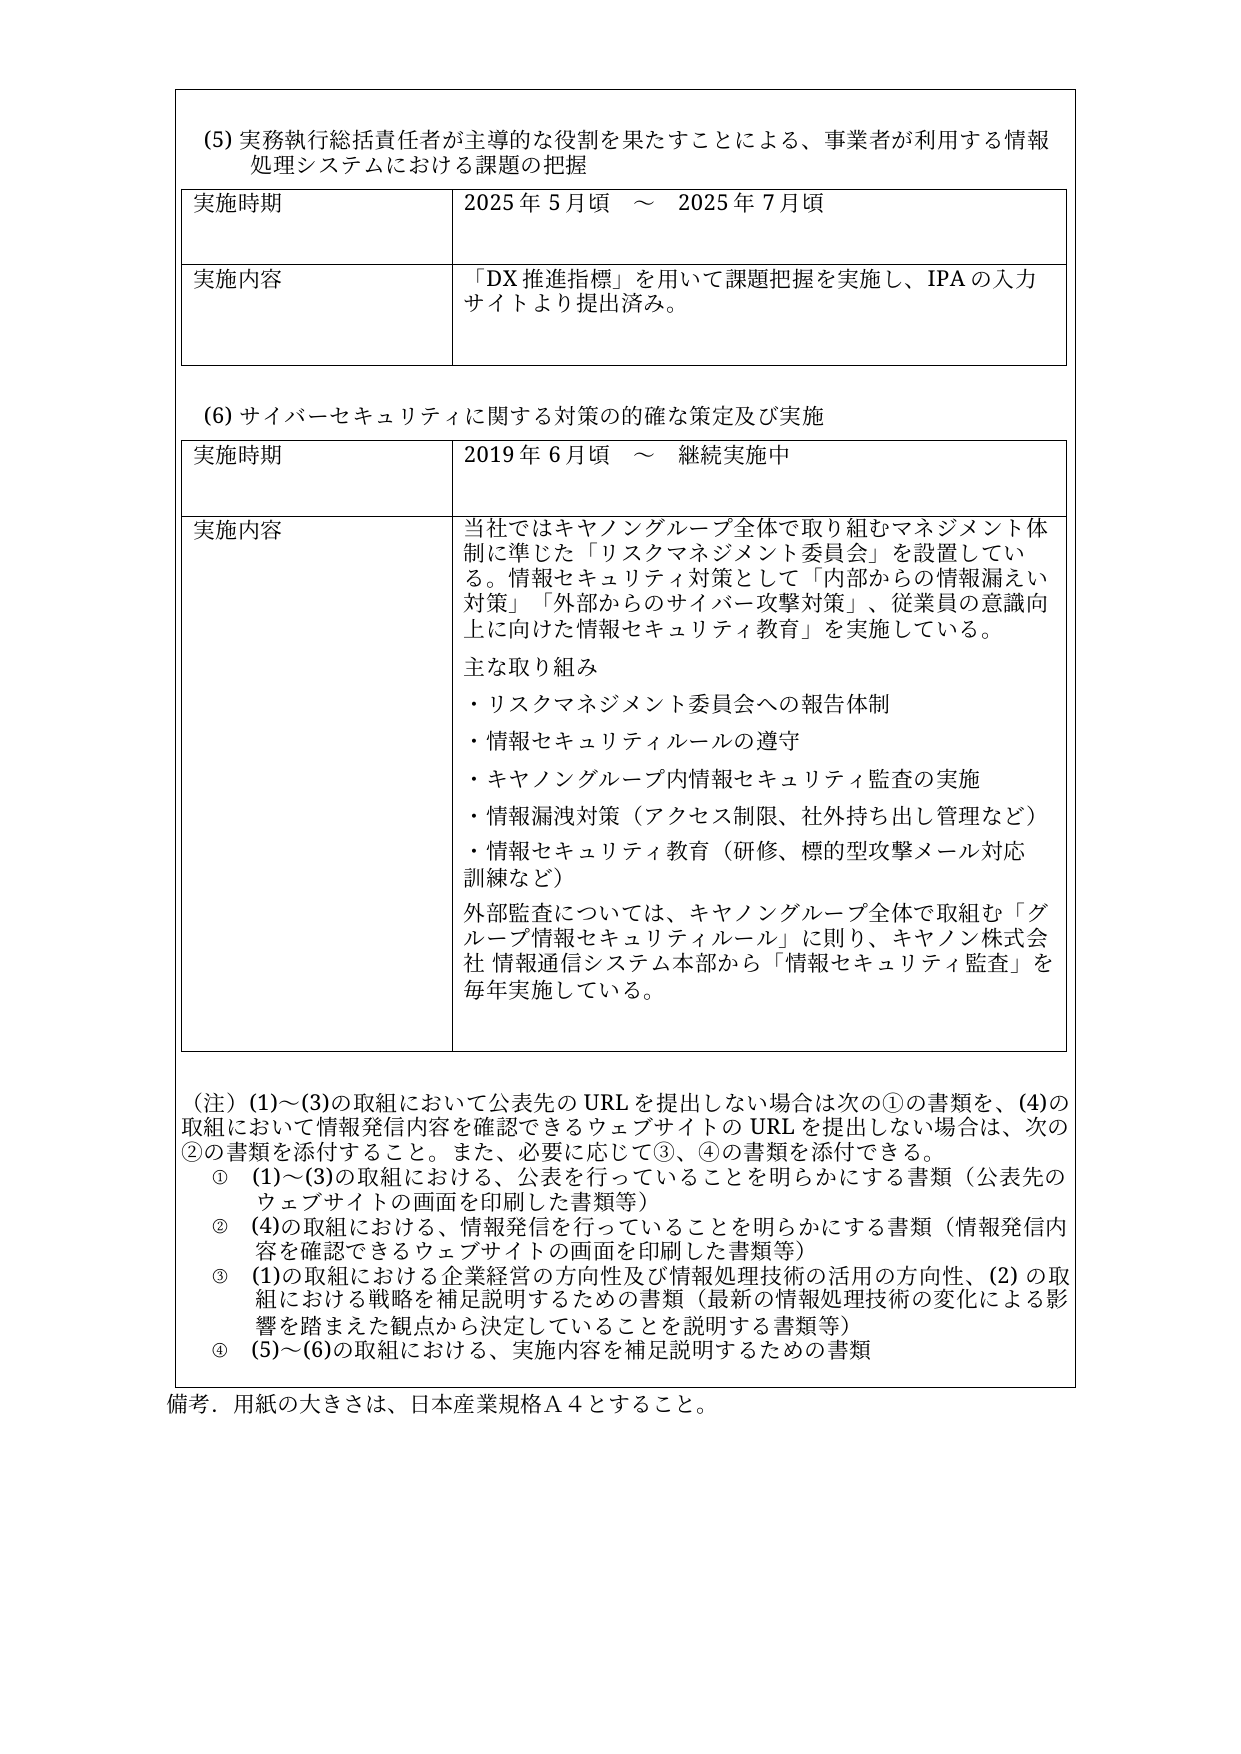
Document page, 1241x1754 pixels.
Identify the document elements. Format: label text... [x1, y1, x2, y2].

text 備考．用紙の大きさは、日本産業規格Ａ４とすること。 [167, 1388, 1070, 1419]
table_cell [176, 90, 1075, 1387]
